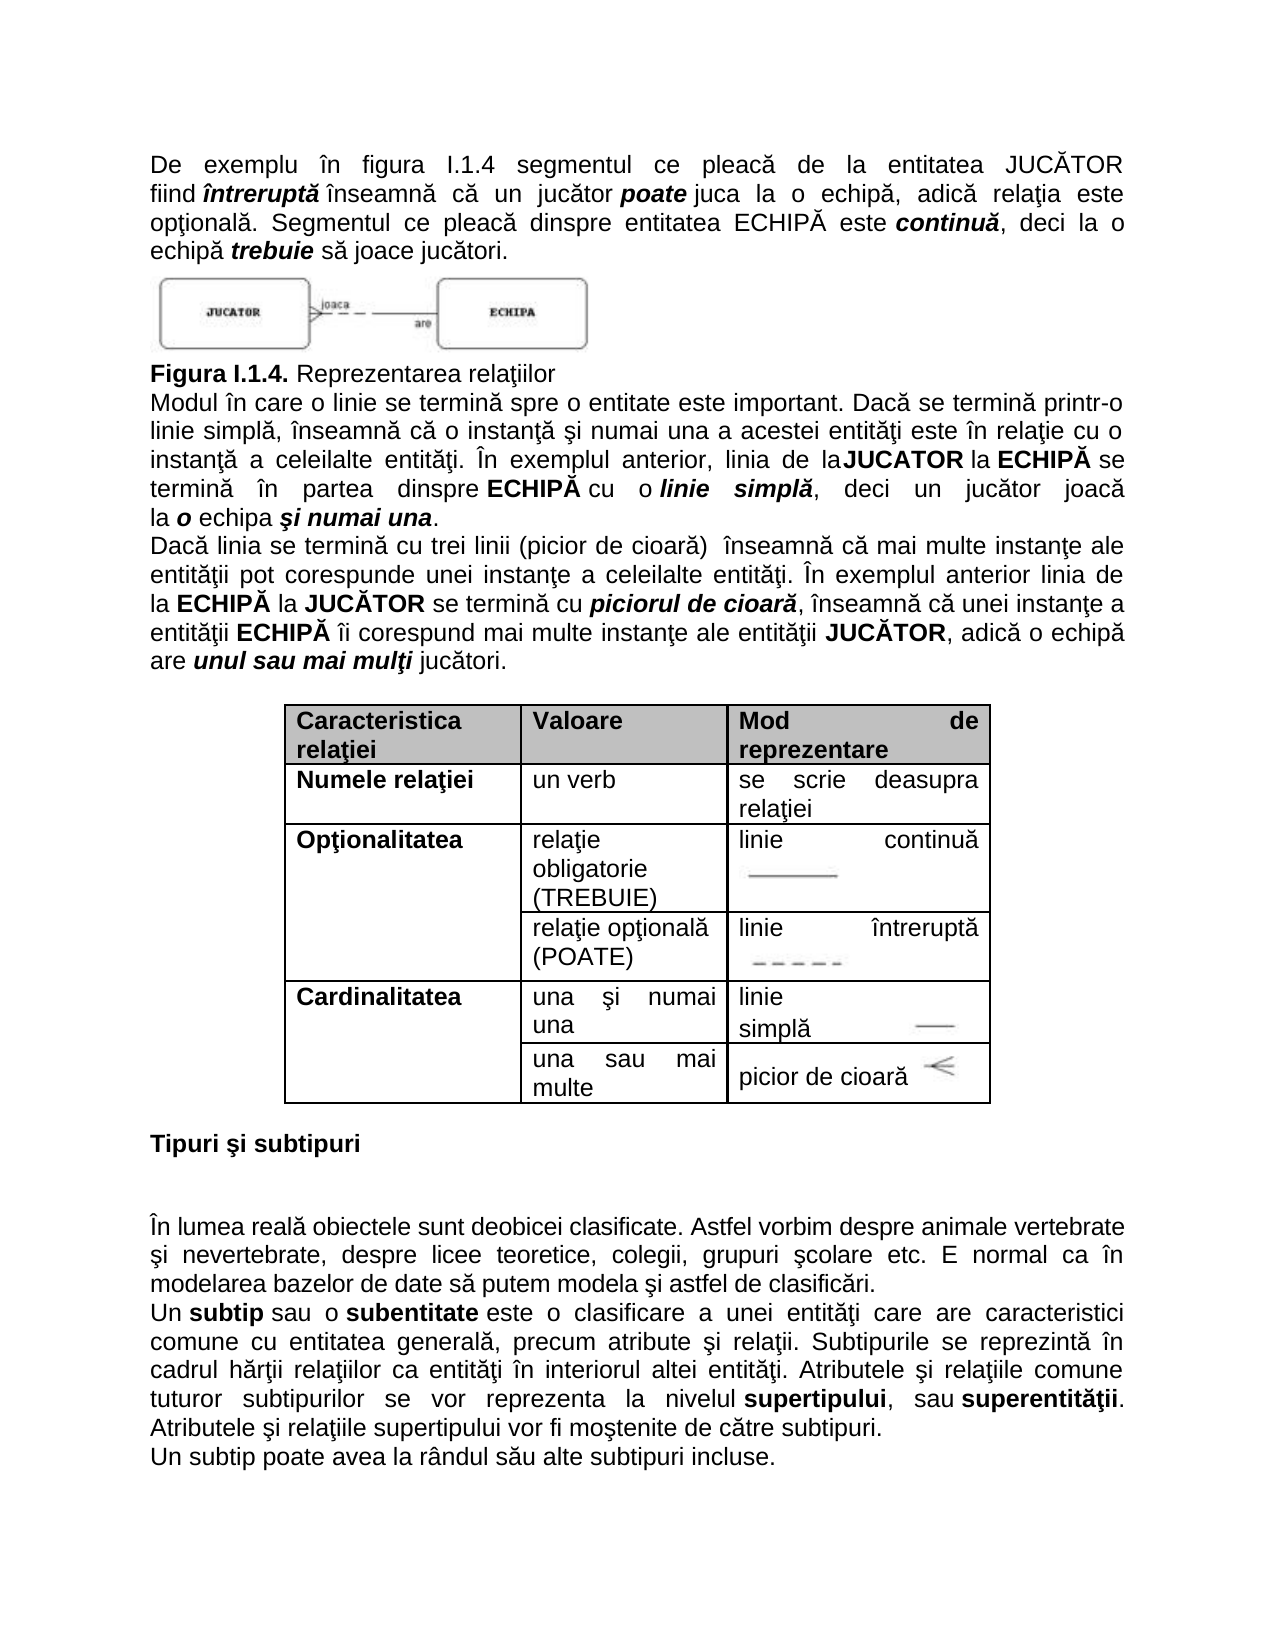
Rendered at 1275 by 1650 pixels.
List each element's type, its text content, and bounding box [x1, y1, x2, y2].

table_cell relaţie obligatorie (TREBUIE) [522, 825, 726, 911]
table_cell Cardinalitatea [286, 982, 520, 1102]
table_cell una şi numai una [522, 982, 726, 1042]
text Dacă linia se termină cu trei linii (picior de cioară) înseamnă că mai multe instanţe ale entităţii pot corespunde unei instanţe a celeilalte entităţi. În exemplul anterior linia de la ECHIPĂ la JUCĂTOR se termină cu piciorul de cioară, înseamnă că unei instanţe a entităţii ECHIPĂ îi corespund mai multe instanţe ale entităţii JUCĂTOR, adică o echipă are unul sau mai mulţi jucători. [150, 531, 1125, 675]
text Figura I.1.4. Reprezentarea relaţiilor [150, 359, 1125, 387]
table_cell un verb [522, 765, 726, 823]
picture [150, 265, 596, 359]
table_cell picior de cioară [729, 1044, 989, 1102]
table_cell linie întreruptă [729, 913, 989, 979]
table_header Valoare [522, 706, 726, 763]
text Modul în care o linie se termină spre o entitate este important. Dacă se termină printr-o linie simplă, înseamnă că o instanţă şi numai una a acestei entităţi este în relaţie cu o instanţă a celeilalte entităţi. În exemplul anterior, linia de laJUCATOR la ECHIPĂ se termină în partea dinspre ECHIPĂ cu o linie simplă, deci un jucător joacă la o echipa şi numai una. [150, 387, 1125, 531]
table_cell se scrie deasupra relaţiei [729, 765, 989, 823]
picture [908, 1010, 964, 1037]
table_cell Opţionalitatea [286, 825, 520, 979]
picture [908, 1044, 963, 1085]
text Un subtip poate avea la rândul său alte subtipuri incluse. [150, 1441, 1125, 1470]
picture [738, 853, 852, 893]
text Un subtip sau o subentitate este o clasificare a unei entităţi care are caracteristici comune cu entitatea generală, precum atribute şi relaţii. Subtipurile se reprezintă în cadrul hărţii relaţiilor ca entităţi în interiorul altei entităţi. Atributele şi relaţiile comune tuturor subtipurilor se vor reprezenta la nivelul supertipului, sau superentităţii. Atributele şi relaţiile supertipului vor fi moştenite de către subtipuri. [150, 1298, 1125, 1441]
table_cell relaţie opţională (POATE) [522, 913, 726, 979]
table_cell linie continuă [729, 825, 989, 911]
table_header Caracteristica relaţiei [286, 706, 520, 763]
table_header Mod de reprezentare [729, 706, 989, 763]
text În lumea reală obiectele sunt deobicei clasificate. Astfel vorbim despre animale vertebrate şi nevertebrate, despre licee teoretice, colegii, grupuri şcolare etc. E normal ca în modelarea bazelor de date să putem modela şi astfel de clasificări. [150, 1183, 1125, 1298]
table_cell una sau mai multe [522, 1044, 726, 1102]
table_cell Numele relaţiei [286, 765, 520, 823]
text Tipuri şi subtipuri [150, 1129, 1125, 1158]
text De exemplu în figura I.1.4 segmentul ce pleacă de la entitatea JUCĂTOR fiind întreruptă înseamnă că un jucător poate juca la o echipă, adică relaţia este opţională. Segmentul ce pleacă dinspre entitatea ECHIPĂ este continuă, deci la o echipă trebuie să joace jucători. [150, 150, 1125, 265]
table_cell linie simplă [729, 982, 989, 1042]
picture [738, 942, 850, 980]
